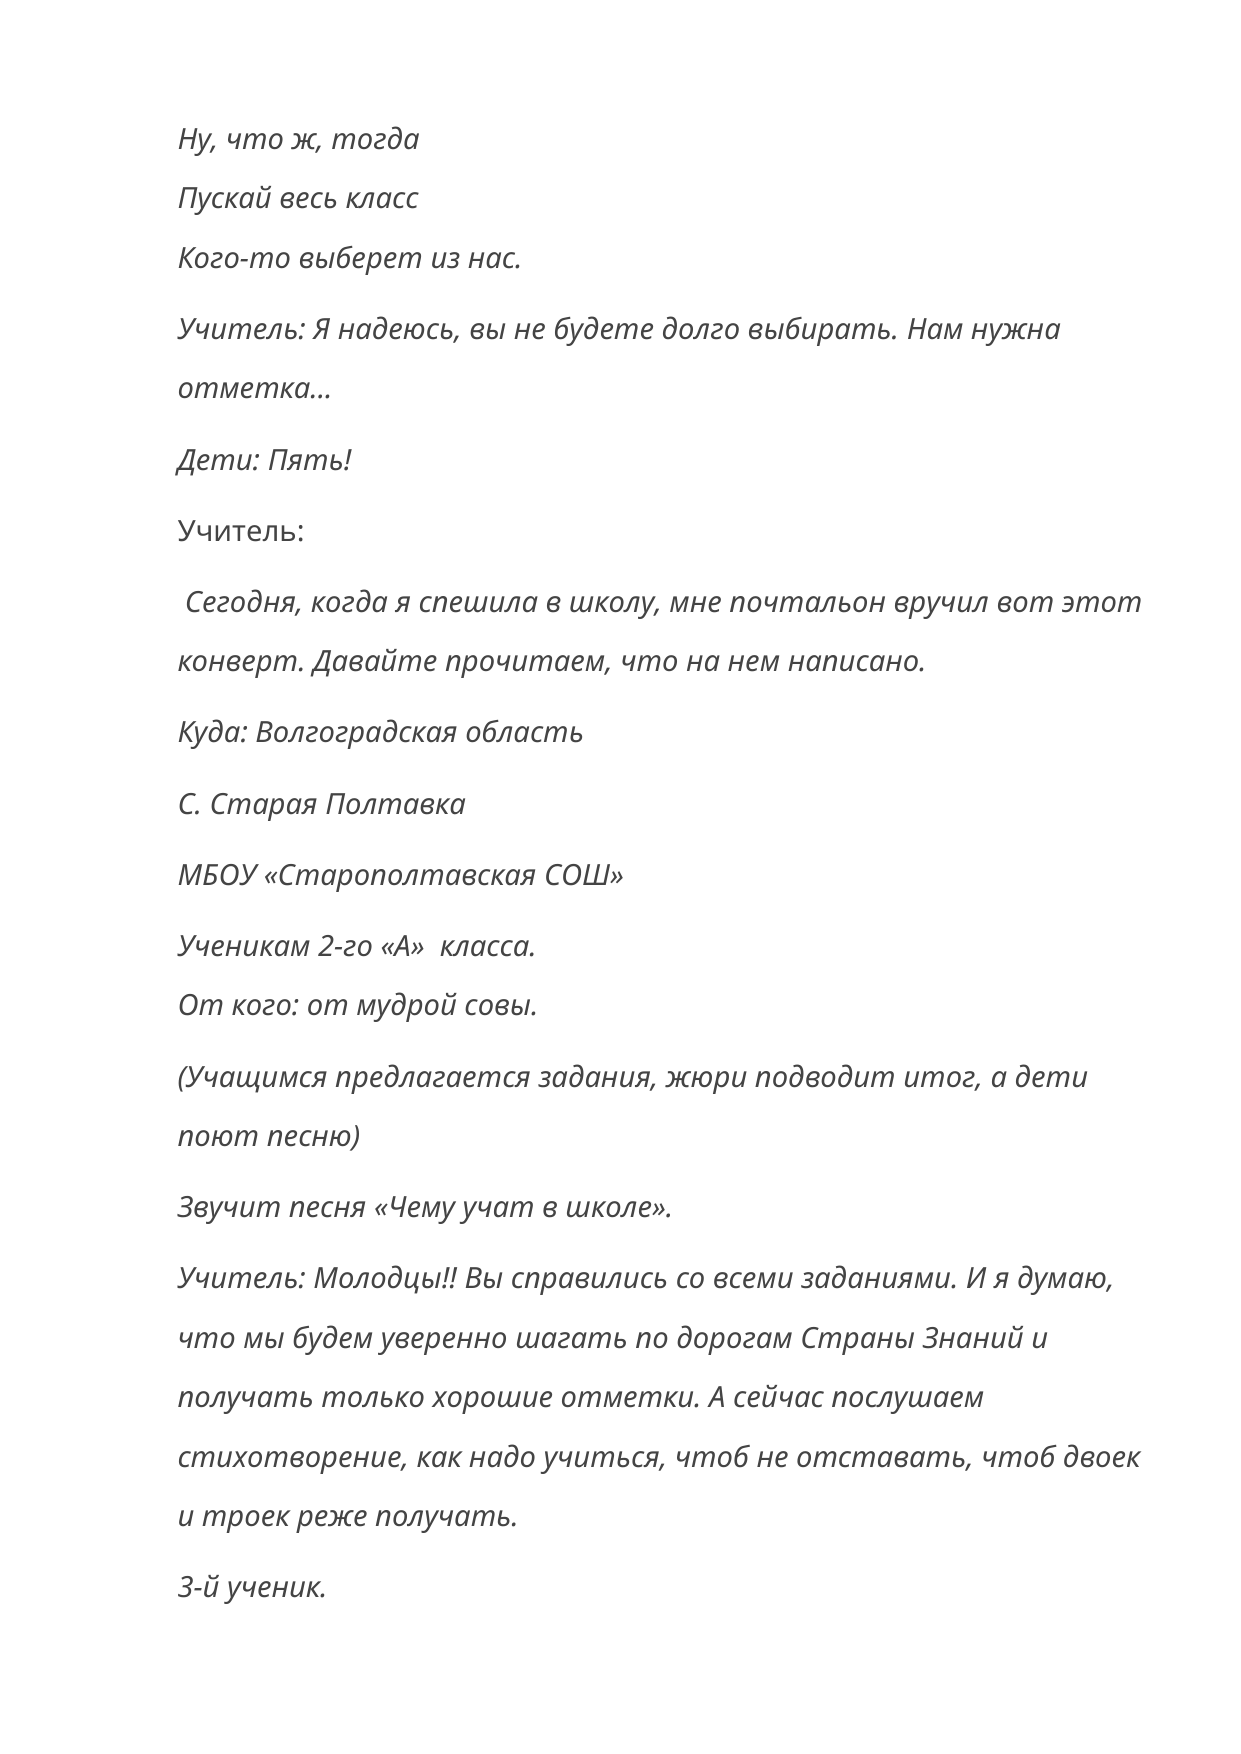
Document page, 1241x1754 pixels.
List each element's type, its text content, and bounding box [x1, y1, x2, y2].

text Звучит песня «Чему учат в школе». [177, 1186, 1152, 1226]
text Куда: Волгоградская область [177, 712, 1152, 751]
text Учитель: Молодцы!! Вы справились со всеми заданиями. И я думаю, что мы будем уверенно шагать по дорогам Страны Знаний и получать только хорошие отметки. А сейчас послушаем стихотворение, как надо учиться, чтоб не отставать, чтоб двоек и троек реже получать. [177, 1258, 1152, 1535]
text Дети: Пять! [177, 439, 1152, 478]
text Ученикам 2-го «А» класса. От кого: от мудрой совы. [177, 925, 1152, 1024]
text Ну, что ж, тогда Пускай весь класс Кого-то выберет из нас. [177, 118, 1152, 277]
text С. Старая Полтавка [177, 783, 1152, 823]
text Учитель: [177, 510, 1152, 550]
text (Учащимся предлагается задания, жюри подводит итог, а дети поют песню) [177, 1056, 1152, 1155]
text Учитель: Я надеюсь, вы не будете долго выбирать. Нам нужна отметка... [177, 308, 1152, 407]
text Сегодня, когда я спешила в школу, мне почтальон вручил вот этот конверт. Давайте прочитаем, что на нем написано. [177, 581, 1152, 680]
text МБОУ «Старополтавская СОШ» [177, 854, 1152, 894]
text 3-й ученик. [177, 1567, 1152, 1606]
